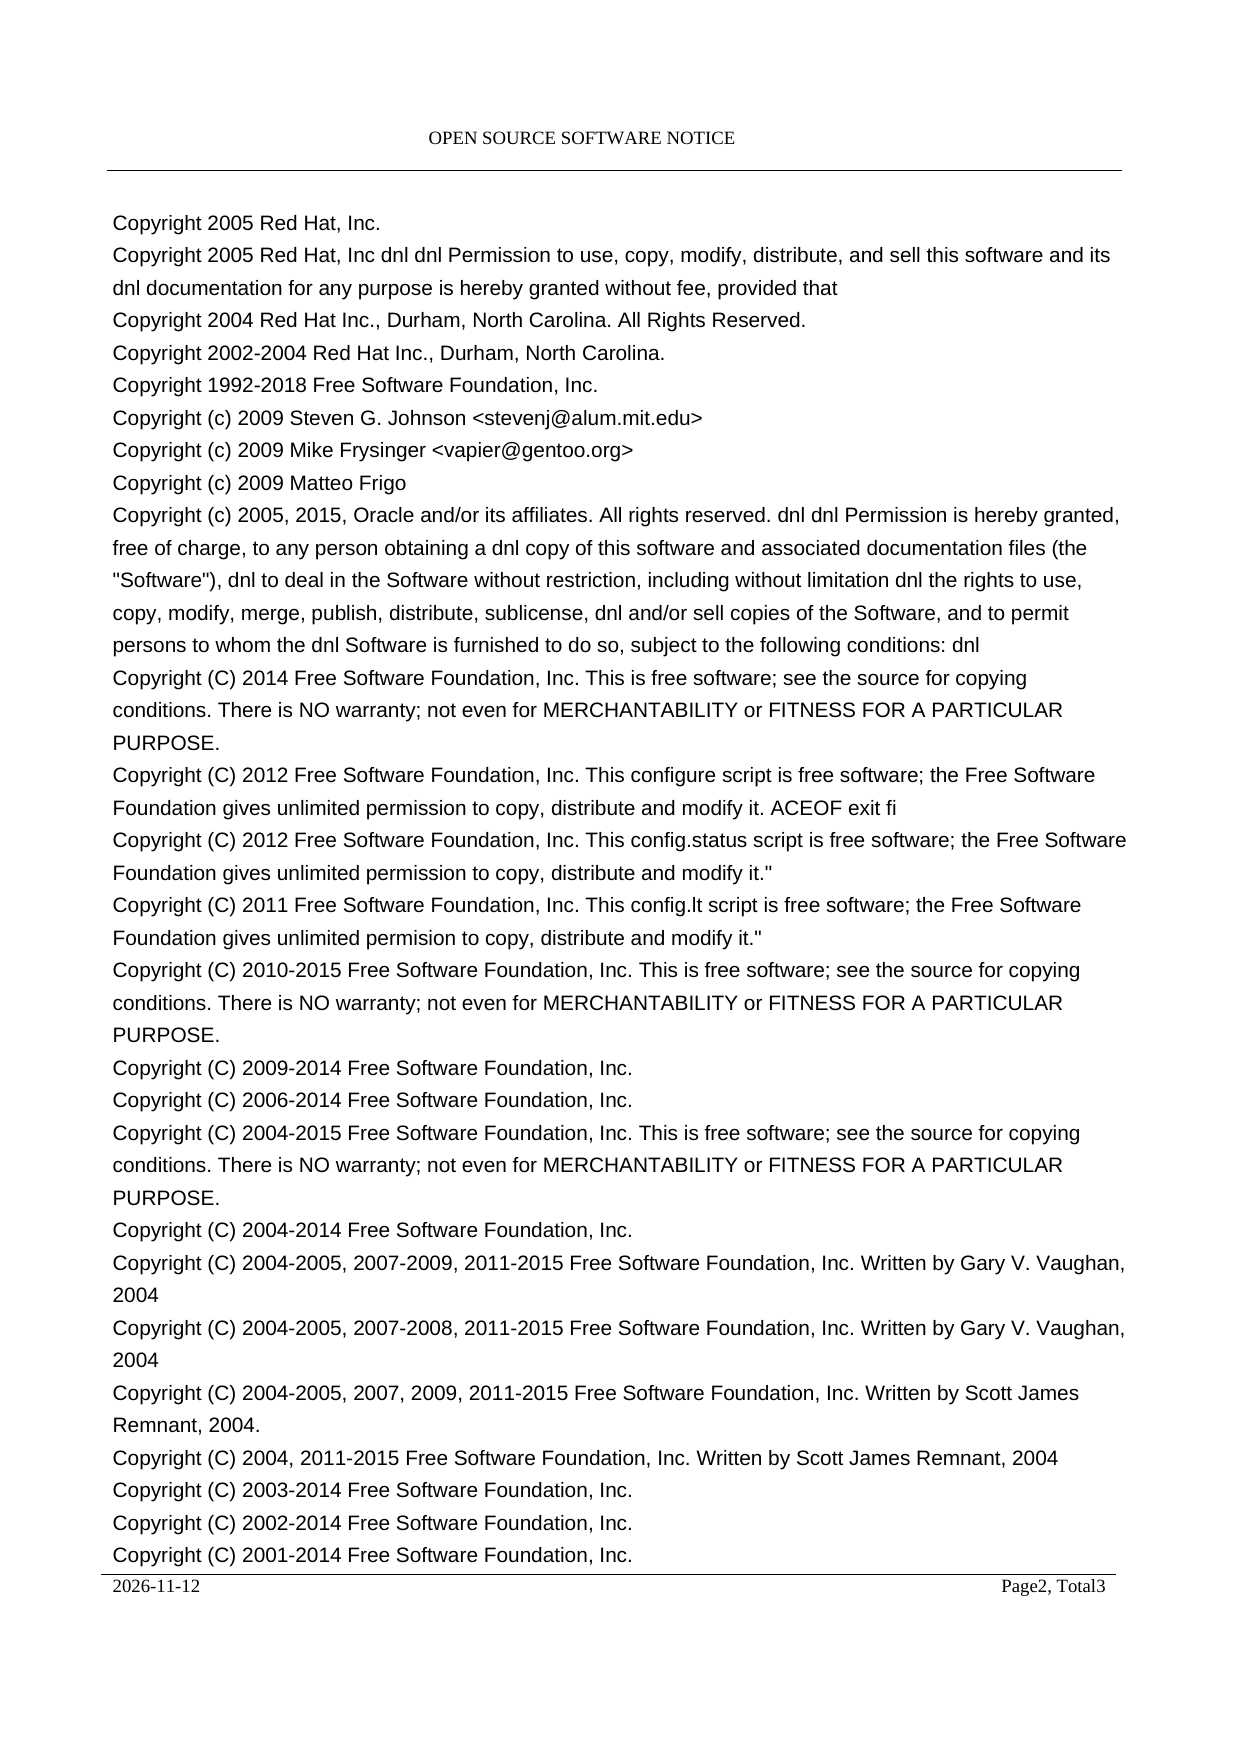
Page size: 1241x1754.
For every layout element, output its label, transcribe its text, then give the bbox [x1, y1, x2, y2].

text Copyright 2004 Red Hat Inc., Durham, North Carolina. All Rights Reserved. [112, 304, 1128, 336]
text Copyright (C) 2012 Free Software Foundation, Inc. This config.status script is free software; the Free Software Foundation gives unlimited permission to copy, distribute and modify it." [112, 824, 1128, 889]
text Copyright (c) 2009 Mike Frysinger <vapier@gentoo.org> [112, 434, 1128, 466]
text Copyright (C) 2006-2014 Free Software Foundation, Inc. [112, 1084, 1128, 1116]
text Copyright (C) 2010-2015 Free Software Foundation, Inc. This is free software; see the source for copying conditions. There is NO warranty; not even for MERCHANTABILITY or FITNESS FOR A PARTICULAR PURPOSE. [112, 954, 1128, 1051]
text Copyright (C) 2014 Free Software Foundation, Inc. This is free software; see the source for copying conditions. There is NO warranty; not even for MERCHANTABILITY or FITNESS FOR A PARTICULAR PURPOSE. [112, 661, 1128, 759]
text Copyright (C) 2004, 2011-2015 Free Software Foundation, Inc. Written by Scott James Remnant, 2004 [112, 1441, 1128, 1474]
text Copyright 1992-2018 Free Software Foundation, Inc. [112, 369, 1128, 401]
text Copyright 2005 Red Hat, Inc dnl dnl Permission to use, copy, modify, distribute, and sell this software and its dnl documentation for any purpose is hereby granted without fee, provided that [112, 239, 1128, 304]
text Copyright (C) 2004-2005, 2007-2008, 2011-2015 Free Software Foundation, Inc. Written by Gary V. Vaughan, 2004 [112, 1311, 1128, 1376]
text Copyright (C) 2001-2014 Free Software Foundation, Inc. [112, 1539, 1128, 1571]
text Copyright (C) 2011 Free Software Foundation, Inc. This config.lt script is free software; the Free Software Foundation gives unlimited permision to copy, distribute and modify it." [112, 889, 1128, 954]
text Copyright 2005 Red Hat, Inc. [112, 206, 1128, 239]
text Copyright (c) 2009 Matteo Frigo [112, 466, 1128, 499]
text Copyright (C) 2004-2015 Free Software Foundation, Inc. This is free software; see the source for copying conditions. There is NO warranty; not even for MERCHANTABILITY or FITNESS FOR A PARTICULAR PURPOSE. [112, 1116, 1128, 1214]
text Copyright (c) 2005, 2015, Oracle and/or its affiliates. All rights reserved. dnl dnl Permission is hereby granted, free of charge, to any person obtaining a dnl copy of this software and associated documentation files (the "Software"), dnl to deal in the Software without restriction, including without limitation dnl the rights to use, copy, modify, merge, publish, distribute, sublicense, dnl and/or sell copies of the Software, and to permit persons to whom the dnl Software is furnished to do so, subject to the following conditions: dnl [112, 499, 1128, 661]
text Copyright (C) 2003-2014 Free Software Foundation, Inc. [112, 1474, 1128, 1506]
text Copyright (C) 2004-2014 Free Software Foundation, Inc. [112, 1214, 1128, 1246]
text Copyright (c) 2009 Steven G. Johnson <stevenj@alum.mit.edu> [112, 401, 1128, 434]
text Copyright (C) 2004-2005, 2007, 2009, 2011-2015 Free Software Foundation, Inc. Written by Scott James Remnant, 2004. [112, 1376, 1128, 1441]
text Copyright (C) 2009-2014 Free Software Foundation, Inc. [112, 1051, 1128, 1084]
text Copyright (C) 2012 Free Software Foundation, Inc. This configure script is free software; the Free Software Foundation gives unlimited permission to copy, distribute and modify it. ACEOF exit fi [112, 759, 1128, 824]
text Copyright (C) 2002-2014 Free Software Foundation, Inc. [112, 1506, 1128, 1539]
text Copyright 2002-2004 Red Hat Inc., Durham, North Carolina. [112, 336, 1128, 369]
text Copyright (C) 2004-2005, 2007-2009, 2011-2015 Free Software Foundation, Inc. Written by Gary V. Vaughan, 2004 [112, 1246, 1128, 1311]
